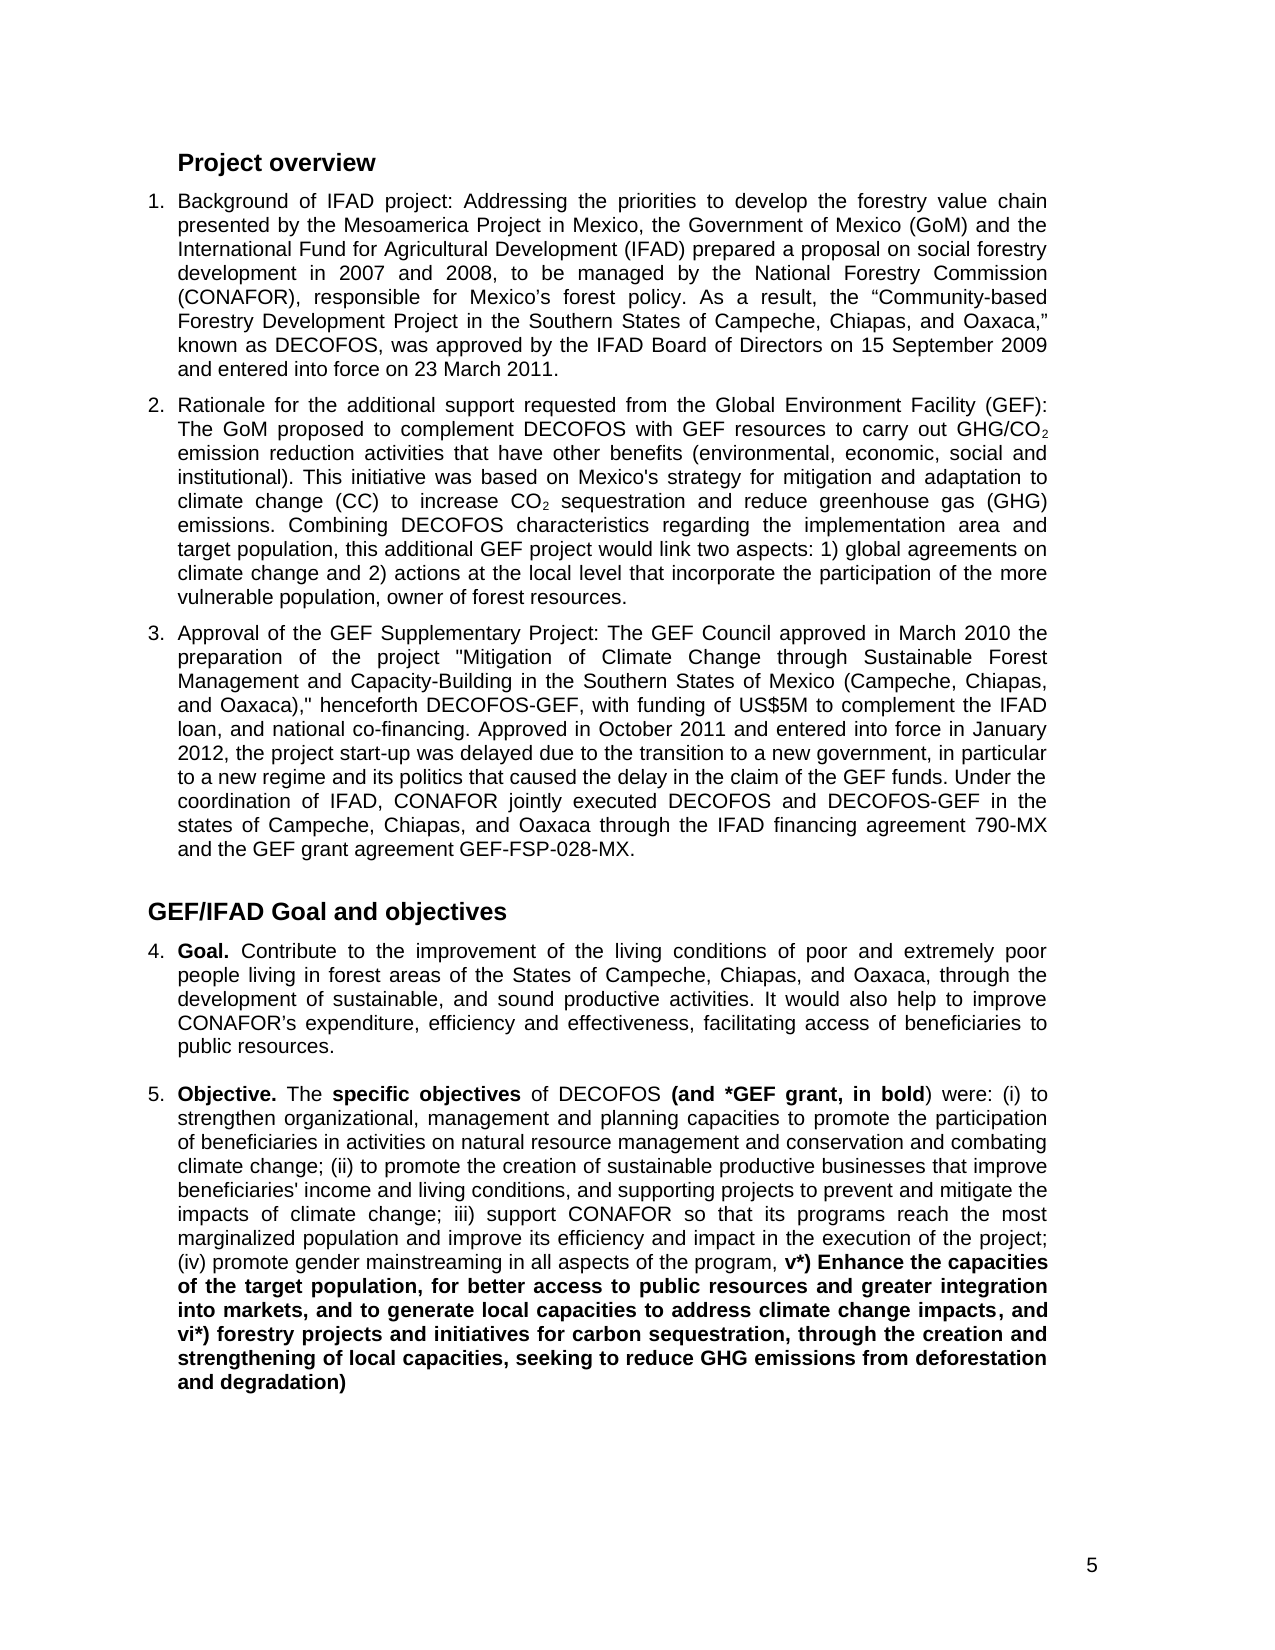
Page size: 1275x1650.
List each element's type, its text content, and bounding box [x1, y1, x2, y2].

list Goal. Contribute to the improvement of the living conditions of poor and extremely poor people living in forest areas of the States of Campeche, Chiapas, and Oaxaca, through the development of sustainable, and sound productive activities. It would also help to improve CONAFOR’s expenditure, efficiency and effectiveness, facilitating access of beneficiaries to public resources. [148, 938, 1048, 1058]
list Approval of the GEF Supplementary Project: The GEF Council approved in March 2010 the preparation of the project "Mitigation of Climate Change through Sustainable Forest Management and Capacity-Building in the Southern States of Mexico (Campeche, Chiapas, and Oaxaca)," henceforth DECOFOS-GEF, with funding of US$5M to complement the IFAD loan, and national co-financing. Approved in October 2011 and entered into force in January 2012, the project start-up was delayed due to the transition to a new government, in particular to a new regime and its politics that caused the delay in the claim of the GEF funds. Under the coordination of IFAD, CONAFOR jointly executed DECOFOS and DECOFOS-GEF in the states of Campeche, Chiapas, and Oaxaca through the IFAD financing agreement 790-MX and the GEF grant agreement GEF-FSP-028-MX. [148, 621, 1048, 861]
list Objective. The specific objectives of DECOFOS (and *GEF grant, in bold) were: (i) to strengthen organizational, management and planning capacities to promote the participation of beneficiaries in activities on natural resource management and conservation and combating climate change; (ii) to promote the creation of sustainable productive businesses that improve beneficiaries' income and living conditions, and supporting projects to prevent and mitigate the impacts of climate change; iii) support CONAFOR so that its programs reach the most marginalized population and improve its efficiency and impact in the execution of the project; (iv) promote gender mainstreaming in all aspects of the program, v*) Enhance the capacities of the target population, for better access to public resources and greater integration into markets, and to generate local capacities to address climate change impacts, and vi*) forestry projects and initiatives for carbon sequestration, through the creation and strengthening of local capacities, seeking to reduce GHG emissions from deforestation and degradation) [148, 1082, 1048, 1394]
text Project overview [177, 148, 1098, 176]
list Background of IFAD project: Addressing the priorities to develop the forestry value chain presented by the Mesoamerica Project in Mexico, the Government of Mexico (GoM) and the International Fund for Agricultural Development (IFAD) prepared a proposal on social forestry development in 2007 and 2008, to be managed by the National Forestry Commission (CONAFOR), responsible for Mexico’s forest policy. As a result, the “Community-based Forestry Development Project in the Southern States of Campeche, Chiapas, and Oaxaca,” known as DECOFOS, was approved by the IFAD Board of Directors on 15 September 2009 and entered into force on 23 March 2011. [148, 189, 1048, 381]
list Rationale for the additional support requested from the Global Environment Facility (GEF): The GoM proposed to complement DECOFOS with GEF resources to carry out GHG/CO2 emission reduction activities that have other benefits (environmental, economic, social and institutional). This initiative was based on Mexico's strategy for mitigation and adaptation to climate change (CC) to increase CO2 sequestration and reduce greenhouse gas (GHG) emissions. Combining DECOFOS characteristics regarding the implementation area and target population, this additional GEF project would link two aspects: 1) global agreements on climate change and 2) actions at the local level that incorporate the participation of the more vulnerable population, owner of forest resources. [148, 393, 1048, 609]
list GEF/IFAD Goal and objectives [148, 897, 1048, 926]
